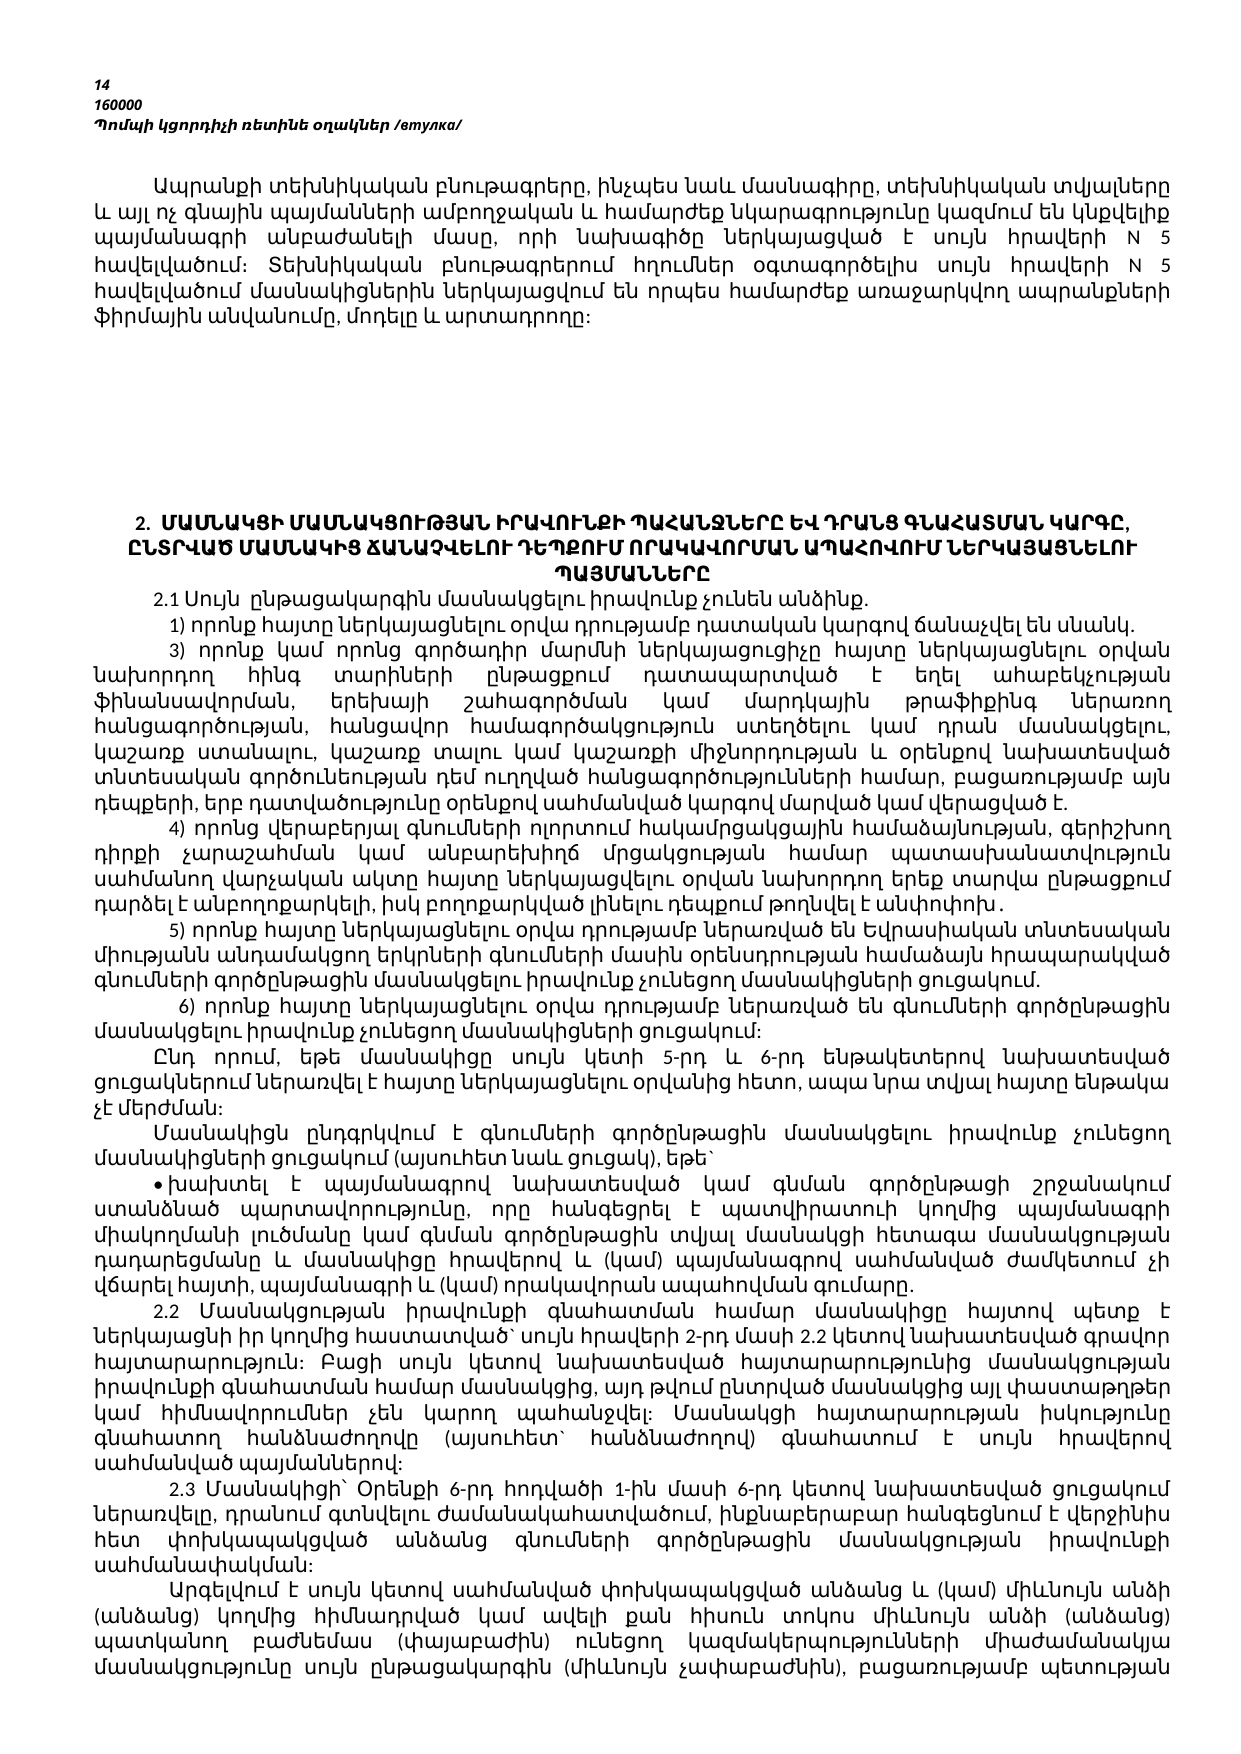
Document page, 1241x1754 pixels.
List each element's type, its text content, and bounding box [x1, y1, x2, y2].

text 4) որոնց վերաբերյալ գնումների ոլորտում հակամրցակցային համաձայնության, գերիշխող դիրքի չարաշահման կամ անբարեխիղճ մրցակցության համար պատասխանատվություն սահմանող վարչական ակտը հայտը ներկայացվելու օրվան նախորդող երեք տարվա ընթացքում դարձել է անբողոքարկելի, իսկ բողոքարկված լինելու դեպքում թողնվել է անփոփոխ․ [94, 815, 1171, 917]
text 1) որոնք հայտը ներկայացնելու օրվա դրությամբ դատական կարգով ճանաչվել են սնանկ. [94, 612, 1171, 637]
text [94, 1578, 1171, 1679]
text Մասնակիցն ընդգրկվում է գնումների գործընթացին մասնակցելու իրավունք չունեցող մասնակիցների ցուցակում (այսուհետ նաև ցուցակ), եթե` [94, 1120, 1171, 1171]
text 6) որոնք հայտը ներկայացնելու օրվա դրությամբ ներառված են գնումների գործընթացին մասնակցելու իրավունք չունեցող մասնակիցների ցուցակում: [94, 993, 1171, 1044]
text 2.1 Սույն ընթացակարգին մասնակցելու իրավունք չունեն անձինք. [94, 586, 1171, 612]
text • խախտել է պայմանագրով նախատեսված կամ գնման գործընթացի շրջանակում ստանձնած պարտավորությունը, որը հանգեցրել է պատվիրատուի կողմից պայմանագրի միակողմանի լուծմանը կամ գնման գործընթացին տվյալ մասնակցի հետագա մասնակցության դադարեցմանը և մասնակիցը հրավերով և (կամ) պայմանագրով սահմանված ժամկետում չի վճարել հայտի, պայմանագրի և (կամ) որակավորան ապահովման գումարը. [94, 1171, 1171, 1298]
text 3) որոնք կամ որոնց գործադիր մարմնի ներկայացուցիչը հայտը ներկայացնելու օրվան նախորդող հինգ տարիների ընթացքում դատապարտված է եղել ահաբեկչության ֆինանսավորման, երեխայի շահագործման կամ մարդկային թրաֆիքինգ ներառող հանցագործության, հանցավոր համագործակցություն ստեղծելու կամ դրան մասնակցելու, կաշառք ստանալու, կաշառք տալու կամ կաշառքի միջնորդության և օրենքով նախատեսված տնտեսական գործունեության դեմ ուղղված հանցագործությունների համար, բացառությամբ այն դեպքերի, երբ դատվածությունը օրենքով սահմանված կարգով մարված կամ վերացված է. [94, 637, 1171, 815]
text 2. ՄԱՍՆԱԿՑԻ ՄԱՍՆԱԿՑՈՒԹՅԱՆ ԻՐԱՎՈՒՆՔԻ ՊԱՀԱՆՋՆԵՐԸ ԵՎ ԴՐԱՆՑ ԳՆԱՀԱՏՄԱՆ ԿԱՐԳԸ, ԸՆՏՐՎԱԾ ՄԱՍՆԱԿԻՑ ՃԱՆԱՉՎԵԼՈՒ ԴԵՊՔՈՒՄ ՈՐԱԿԱՎՈՐՄԱՆ ԱՊԱՀՈՎՈՒՄ ՆԵՐԿԱՅԱՑՆԵԼՈՒ ՊԱՅՄԱՆՆԵՐԸ [94, 510, 1171, 586]
text 2.3 Մասնակիցի՝ Օրենքի 6-րդ հոդվածի 1-ին մասի 6-րդ կետով նախատեսված ցուցակում ներառվելը, դրանում գտնվելու ժամանակահատվածում, ինքնաբերաբար հանգեցնում է վերջինիս հետ փոխկապակցված անձանց գնումների գործընթացին մասնակցության իրավունքի սահմանափակման: [94, 1476, 1171, 1578]
text Ընդ որում, եթե մասնակիցը սույն կետի 5-րդ և 6-րդ ենթակետերով նախատեսված ցուցակներում ներառվել է հայտը ներկայացնելու օրվանից հետո, ապա նրա տվյալ հայտը ենթակա չէ մերժման: [94, 1044, 1171, 1120]
text 5) որոնք հայտը ներկայացնելու օրվա դրությամբ ներառված են Եվրասիական տնտեսական միությանն անդամակցող երկրների գնումների մասին օրենսդրության համաձայն հրապարակված գնումների գործընթացին մասնակցելու իրավունք չունեցող մասնակիցների ցուցակում. [94, 917, 1171, 993]
text 2.2 Մասնակցության իրավունքի գնահատման համար մասնակիցը հայտով պետք է ներկայացնի իր կողմից հաստատված` սույն հրավերի 2-րդ մասի 2.2 կետով նախատեսված գրավոր հայտարարություն: Բացի սույն կետով նախատեսված հայտարարությունից մասնակցության իրավունքի գնահատման համար մասնակցից, այդ թվում ընտրված մասնակցից այլ փաստաթղթեր կամ հիմնավորումներ չեն կարող պահանջվել: Մասնակցի հայտարարության իսկությունը գնահատող հանձնաժողովը (այսուհետ` հանձնաժողով) գնահատում է սույն հրավերով սահմանված պայմաններով: [94, 1298, 1171, 1476]
text Ապրանքի տեխնիկական բնութագրերը, ինչպես նաև մասնագիրը, տեխնիկական տվյալները և այլ ոչ գնային պայմանների ամբողջական և համարժեք նկարագրությունը կազմում են կնքվելիք պայմանագրի անբաժանելի մասը, որի նախագիծը ներկայացված է սույն հրավերի N 5 հավելվածում։ Տեխնիկական բնութագրերում հղումներ օգտագործելիս սույն հրավերի N 5 հավելվածում մասնակիցներին ներկայացվում են որպես համարժեք առաջարկվող ապրանքների ֆիրմային անվանումը, մոդելը և արտադրողը: [94, 174, 1171, 329]
